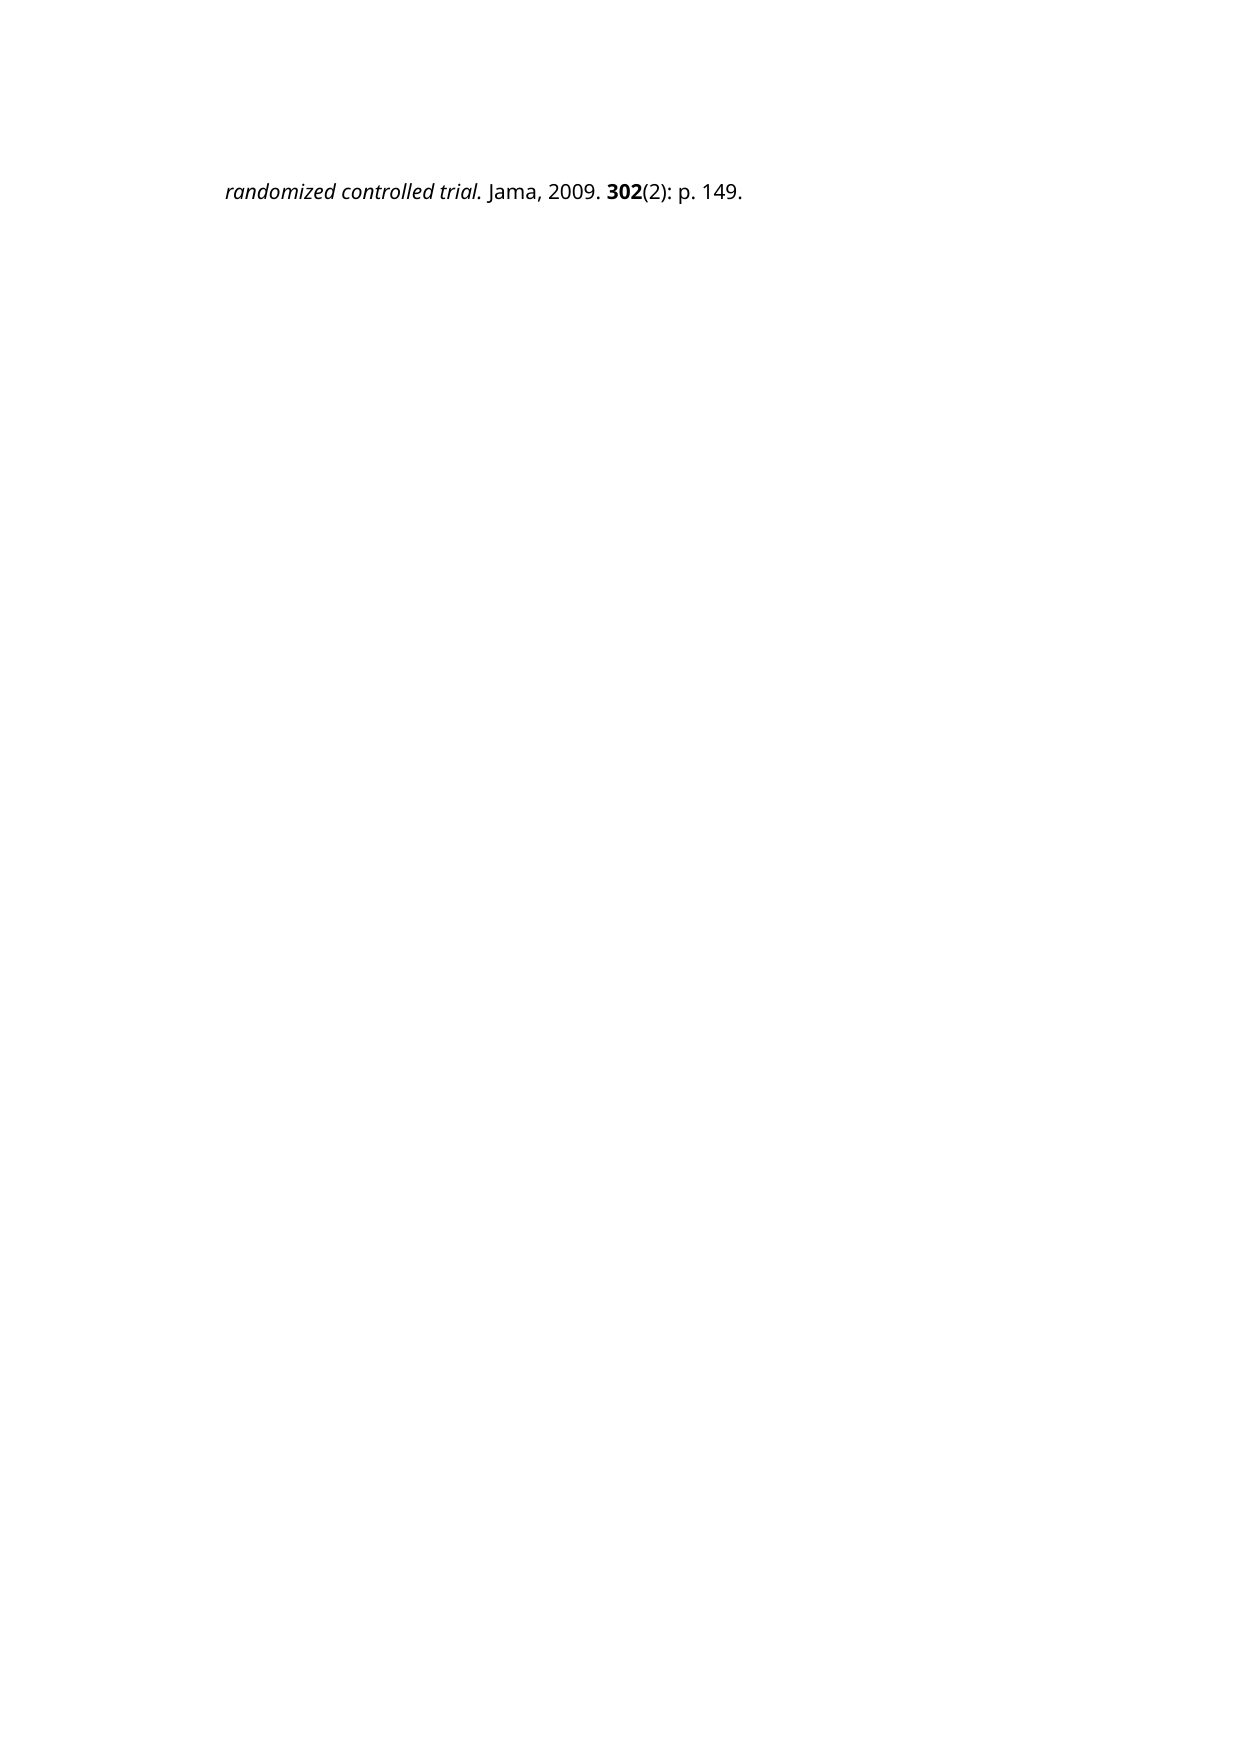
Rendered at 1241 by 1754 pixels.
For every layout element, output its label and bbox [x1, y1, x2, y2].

text [150, 177, 1090, 206]
